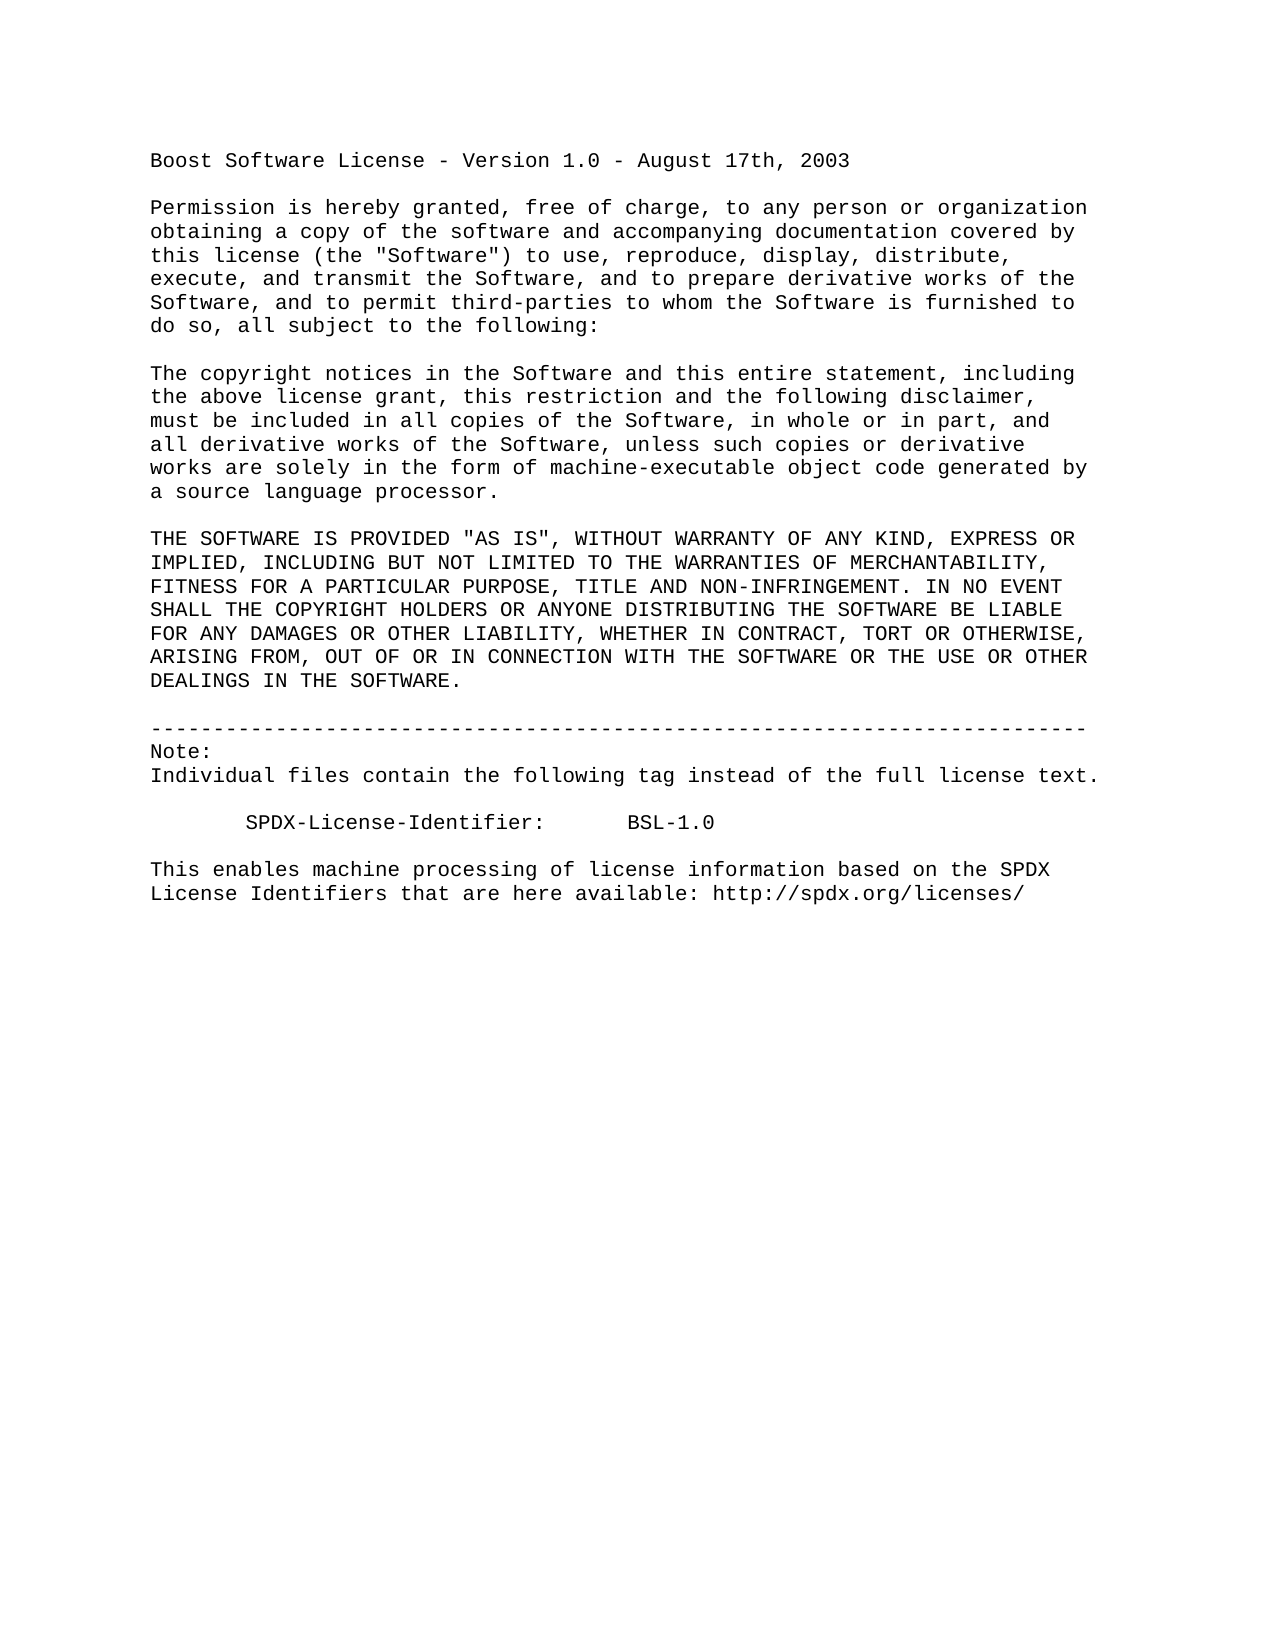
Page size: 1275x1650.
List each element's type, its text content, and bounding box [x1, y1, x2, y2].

text Software, and to permit third-parties to whom the Software is furnished to [150, 292, 1125, 316]
text execute, and transmit the Software, and to prepare derivative works of the [150, 268, 1125, 292]
text DEALINGS IN THE SOFTWARE. [150, 670, 1125, 694]
text Note: [150, 741, 1125, 765]
text FOR ANY DAMAGES OR OTHER LIABILITY, WHETHER IN CONTRACT, TORT OR OTHERWISE, [150, 623, 1125, 647]
text works are solely in the form of machine-executable object code generated by [150, 457, 1125, 481]
text FITNESS FOR A PARTICULAR PURPOSE, TITLE AND NON-INFRINGEMENT. IN NO EVENT [150, 576, 1125, 599]
text Permission is hereby granted, free of charge, to any person or organization [150, 197, 1125, 221]
text --------------------------------------------------------------------------- [150, 717, 1125, 741]
text SPDX-License-Identifier: BSL-1.0 [150, 812, 1125, 836]
text obtaining a copy of the software and accompanying documentation covered by [150, 221, 1125, 244]
text a source language processor. [150, 481, 1125, 505]
text this license (the "Software") to use, reproduce, display, distribute, [150, 244, 1125, 268]
text Boost Software License - Version 1.0 - August 17th, 2003 [150, 150, 1125, 174]
text all derivative works of the Software, unless such copies or derivative [150, 434, 1125, 457]
text IMPLIED, INCLUDING BUT NOT LIMITED TO THE WARRANTIES OF MERCHANTABILITY, [150, 552, 1125, 576]
text the above license grant, this restriction and the following disclaimer, [150, 386, 1125, 410]
text must be included in all copies of the Software, in whole or in part, and [150, 410, 1125, 434]
text SHALL THE COPYRIGHT HOLDERS OR ANYONE DISTRIBUTING THE SOFTWARE BE LIABLE [150, 599, 1125, 623]
text This enables machine processing of license information based on the SPDX [150, 859, 1125, 883]
text THE SOFTWARE IS PROVIDED "AS IS", WITHOUT WARRANTY OF ANY KIND, EXPRESS OR [150, 528, 1125, 552]
text The copyright notices in the Software and this entire statement, including [150, 363, 1125, 386]
text ARISING FROM, OUT OF OR IN CONNECTION WITH THE SOFTWARE OR THE USE OR OTHER [150, 647, 1125, 670]
text Individual files contain the following tag instead of the full license text. [150, 765, 1125, 788]
text do so, all subject to the following: [150, 316, 1125, 339]
text License Identifiers that are here available: http://spdx.org/licenses/ [150, 883, 1125, 907]
